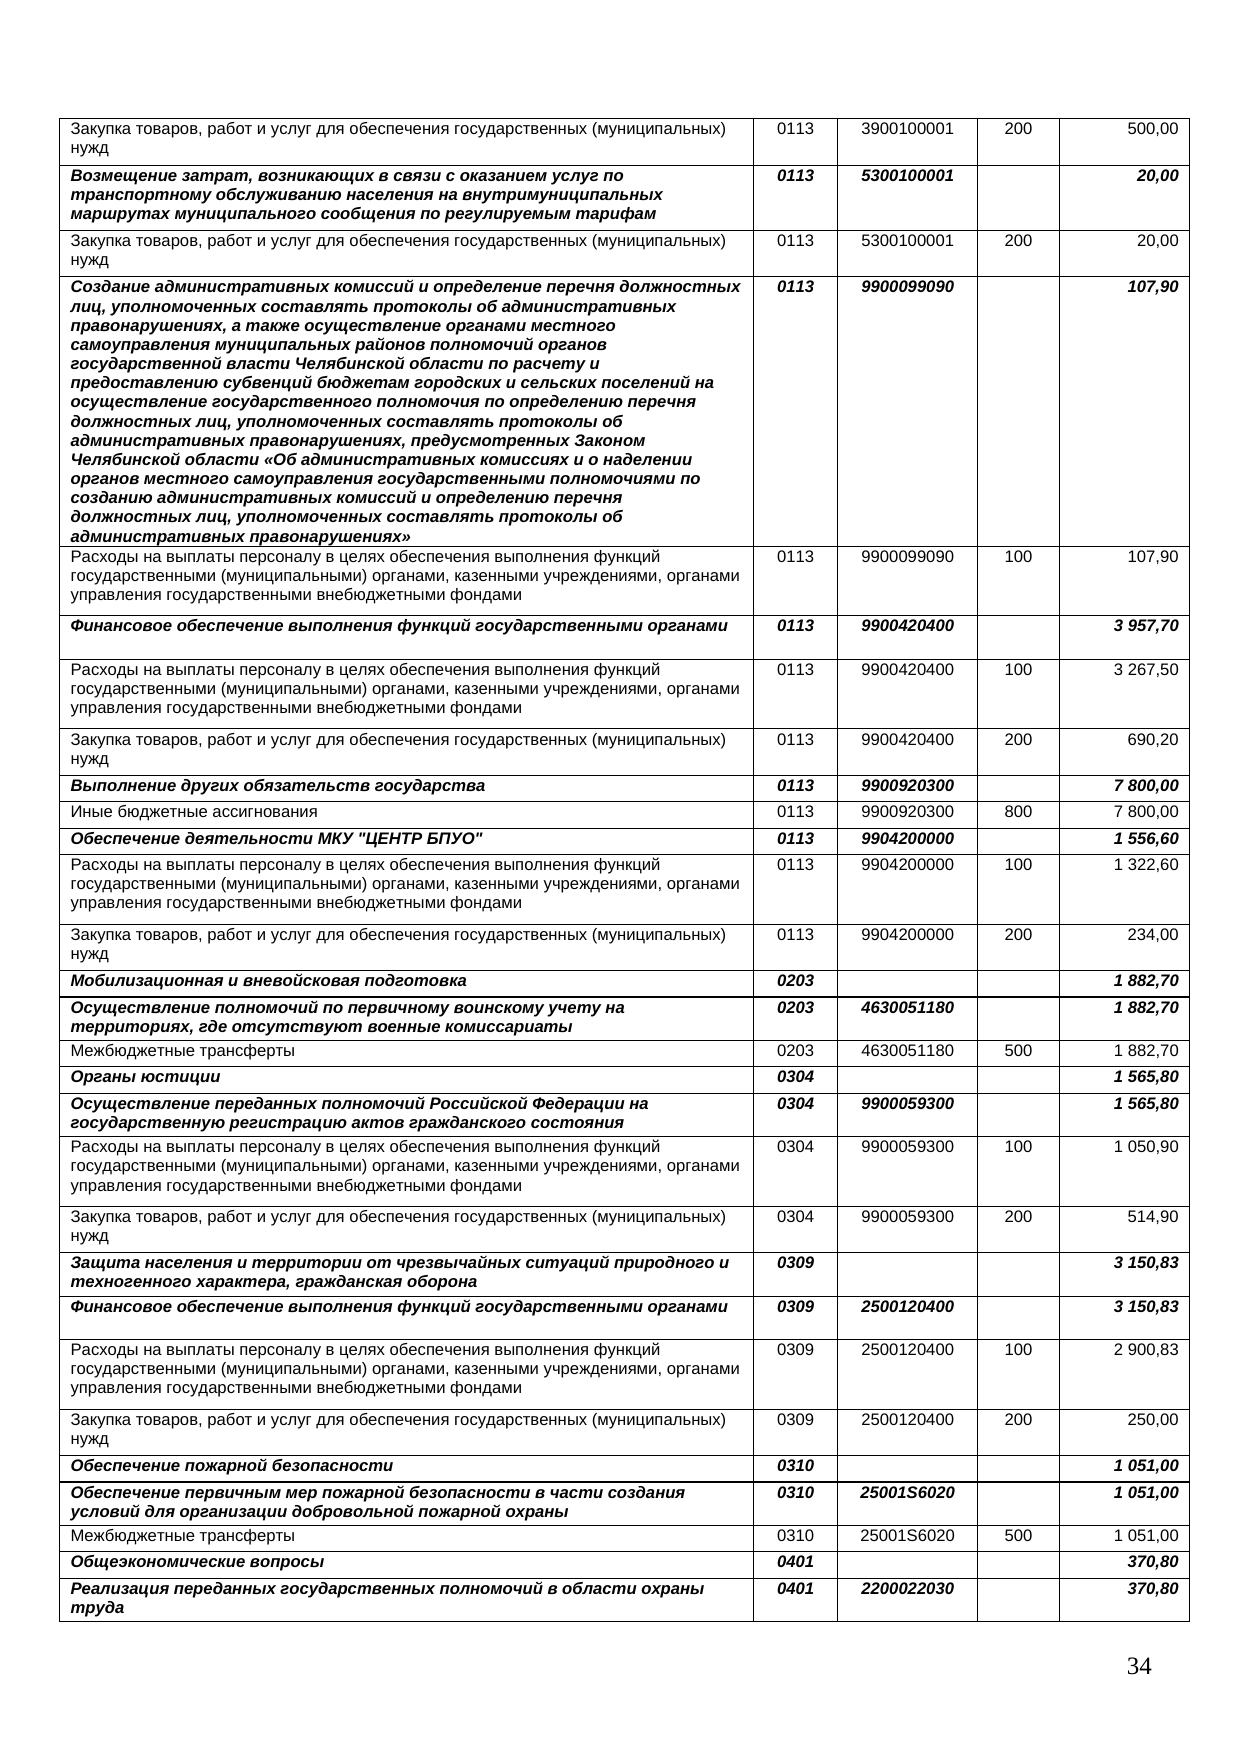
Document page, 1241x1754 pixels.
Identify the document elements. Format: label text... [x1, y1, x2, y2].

table_cell Иные бюджетные ассигнования [60, 802, 753, 827]
table_cell 0309 [754, 1340, 837, 1409]
table_cell 1 565,80 [1060, 1094, 1189, 1136]
table_cell [838, 1552, 977, 1578]
table_cell 20,00 [1060, 166, 1189, 230]
table_cell 200 [978, 1410, 1059, 1455]
table_cell 25001S6020 [838, 1526, 977, 1551]
table_cell 0113 [754, 776, 837, 801]
table_cell 9900059300 [838, 1094, 977, 1136]
table_cell 4630051180 [838, 1041, 977, 1066]
table_cell [978, 829, 1059, 854]
table_cell Закупка товаров, работ и услуг для обеспечения государственных (муниципальных) нужд [60, 729, 753, 775]
table_cell 0113 [754, 119, 837, 164]
table_cell 9900099090 [838, 277, 977, 546]
table_cell 25001S6020 [838, 1483, 977, 1525]
table_cell 3 150,83 [1060, 1253, 1189, 1296]
table_cell 0203 [754, 998, 837, 1040]
table_cell 1 882,70 [1060, 971, 1189, 996]
table_cell 2500120400 [838, 1410, 977, 1455]
table_cell 0113 [754, 277, 837, 546]
table_cell 0113 [754, 660, 837, 728]
table_cell Закупка товаров, работ и услуг для обеспечения государственных (муниципальных) нужд [60, 925, 753, 970]
table_cell 9900420400 [838, 616, 977, 659]
table_cell 1 556,60 [1060, 829, 1189, 854]
table_cell 0113 [754, 616, 837, 659]
table_cell 100 [978, 660, 1059, 728]
table_cell 20,00 [1060, 231, 1189, 276]
table_cell 370,80 [1060, 1579, 1189, 1621]
table_cell Финансовое обеспечение выполнения функций государственными органами [60, 616, 753, 659]
table_cell 0401 [754, 1579, 837, 1621]
table_cell 1 882,70 [1060, 998, 1189, 1040]
table_cell 7 800,00 [1060, 776, 1189, 801]
table_cell [978, 1456, 1059, 1481]
table_cell 0113 [754, 547, 837, 615]
table_cell 9900059300 [838, 1207, 977, 1252]
table_cell 0304 [754, 1067, 837, 1092]
table_cell Осуществление полномочий по первичному воинскому учету на территориях, где отсутствуют военные комиссариаты [60, 998, 753, 1040]
table_cell 1 882,70 [1060, 1041, 1189, 1066]
table_cell 5300100001 [838, 166, 977, 230]
table_cell 2200022030 [838, 1579, 977, 1621]
table_cell [978, 1253, 1059, 1296]
table_cell Закупка товаров, работ и услуг для обеспечения государственных (муниципальных) нужд [60, 119, 753, 164]
table_cell 0113 [754, 231, 837, 276]
table_cell 0203 [754, 971, 837, 996]
table_cell 234,00 [1060, 925, 1189, 970]
table_cell Закупка товаров, работ и услуг для обеспечения государственных (муниципальных) нужд [60, 1410, 753, 1455]
table_cell 9900059300 [838, 1137, 977, 1206]
table_cell Обеспечение первичным мер пожарной безопасности в части создания условий для организации добровольной пожарной охраны [60, 1483, 753, 1525]
table_cell [838, 1253, 977, 1296]
table_cell 3 267,50 [1060, 660, 1189, 728]
table_cell 100 [978, 1340, 1059, 1409]
table_cell 514,90 [1060, 1207, 1189, 1252]
table_cell Межбюджетные трансферты [60, 1041, 753, 1066]
table_cell [978, 616, 1059, 659]
table_cell 1 051,00 [1060, 1526, 1189, 1551]
table_cell 9900099090 [838, 547, 977, 615]
table_cell 3 150,83 [1060, 1297, 1189, 1339]
table_cell Закупка товаров, работ и услуг для обеспечения государственных (муниципальных) нужд [60, 1207, 753, 1252]
table_cell Обеспечение деятельности МКУ "ЦЕНТР БПУО" [60, 829, 753, 854]
table_cell Обеспечение пожарной безопасности [60, 1456, 753, 1481]
table_cell [978, 776, 1059, 801]
table_cell 0113 [754, 166, 837, 230]
table_cell [978, 1579, 1059, 1621]
table_cell 1 051,00 [1060, 1483, 1189, 1525]
table_cell Реализация переданных государственных полномочий в области охраны труда [60, 1579, 753, 1621]
table_cell 0113 [754, 855, 837, 923]
table_cell Закупка товаров, работ и услуг для обеспечения государственных (муниципальных) нужд [60, 231, 753, 276]
table_cell Межбюджетные трансферты [60, 1526, 753, 1551]
table_cell 200 [978, 729, 1059, 775]
table_cell 100 [978, 855, 1059, 923]
table_cell 107,90 [1060, 547, 1189, 615]
table_cell 7 800,00 [1060, 802, 1189, 827]
table_cell 0113 [754, 729, 837, 775]
table_cell 0309 [754, 1410, 837, 1455]
table_cell 0309 [754, 1297, 837, 1339]
table_cell [978, 971, 1059, 996]
table_cell 0304 [754, 1137, 837, 1206]
table_cell 0310 [754, 1483, 837, 1525]
table_cell 500 [978, 1526, 1059, 1551]
table_cell Финансовое обеспечение выполнения функций государственными органами [60, 1297, 753, 1339]
table_cell 0310 [754, 1456, 837, 1481]
table_cell [978, 1067, 1059, 1092]
table_cell [838, 1067, 977, 1092]
table_cell 500,00 [1060, 119, 1189, 164]
table_cell 9904200000 [838, 855, 977, 923]
table_cell Общеэкономические вопросы [60, 1552, 753, 1578]
table_cell Мобилизационная и вневойсковая подготовка [60, 971, 753, 996]
table_cell [838, 971, 977, 996]
table_cell 690,20 [1060, 729, 1189, 775]
table_cell 0401 [754, 1552, 837, 1578]
table_cell [978, 1297, 1059, 1339]
table_cell [978, 1094, 1059, 1136]
table_cell Органы юстиции [60, 1067, 753, 1092]
table_cell [978, 277, 1059, 546]
table_cell 2 900,83 [1060, 1340, 1189, 1409]
table_cell Выполнение других обязательств государства [60, 776, 753, 801]
table_cell 3900100001 [838, 119, 977, 164]
table_cell 1 051,00 [1060, 1456, 1189, 1481]
table_cell 9900920300 [838, 776, 977, 801]
table_cell 250,00 [1060, 1410, 1189, 1455]
table_cell 200 [978, 231, 1059, 276]
table_cell [978, 1483, 1059, 1525]
table_cell 1 322,60 [1060, 855, 1189, 923]
table_cell 0304 [754, 1207, 837, 1252]
table_cell 0310 [754, 1526, 837, 1551]
table_cell 1 050,90 [1060, 1137, 1189, 1206]
table_cell [978, 1552, 1059, 1578]
table_cell 500 [978, 1041, 1059, 1066]
table_cell Защита населения и территории от чрезвычайных ситуаций природного и техногенного характера, гражданская оборона [60, 1253, 753, 1296]
table_cell 0113 [754, 925, 837, 970]
table_cell 9900420400 [838, 729, 977, 775]
table_cell 9904200000 [838, 829, 977, 854]
table_cell 9900920300 [838, 802, 977, 827]
table_cell 370,80 [1060, 1552, 1189, 1578]
table_cell 0304 [754, 1094, 837, 1136]
table_cell [838, 1456, 977, 1481]
table_cell 2500120400 [838, 1297, 977, 1339]
table_cell 200 [978, 1207, 1059, 1252]
table_cell 4630051180 [838, 998, 977, 1040]
table_cell 0203 [754, 1041, 837, 1066]
table_cell [978, 998, 1059, 1040]
table_cell Осуществление переданных полномочий Российской Федерации на государственную регистрацию актов гражданского состояния [60, 1094, 753, 1136]
table_cell 200 [978, 925, 1059, 970]
table_cell 0113 [754, 802, 837, 827]
table_cell 1 565,80 [1060, 1067, 1189, 1092]
table_cell 3 957,70 [1060, 616, 1189, 659]
table_cell 0113 [754, 829, 837, 854]
table_cell 9900420400 [838, 660, 977, 728]
table_cell 2500120400 [838, 1340, 977, 1409]
table_cell 5300100001 [838, 231, 977, 276]
table_cell 0309 [754, 1253, 837, 1296]
table_cell Создание административных комиссий и определение перечня должностных лиц, уполномоченных составлять протоколы об административных правонарушениях, а также осуществление органами местного самоуправления муниципальных районов полномочий органов государственной власти Челябинской области по расчету и предоставлению субвенций бюджетам городских и сельских поселений на осуществление государственного полномочия по определению перечня должностных лиц, уполномоченных составлять протоколы об административных правонарушениях, предусмотренных Законом Челябинской области «Об административных комиссиях и о наделении органов местного самоуправления государственными полномочиями по созданию административных комиссий и определению перечня должностных лиц, уполномоченных составлять протоколы об административных правонарушениях» [60, 277, 753, 546]
table_cell [978, 166, 1059, 230]
table_cell 107,90 [1060, 277, 1189, 546]
table_cell 9904200000 [838, 925, 977, 970]
table_cell 100 [978, 547, 1059, 615]
table_cell 800 [978, 802, 1059, 827]
table_cell 200 [978, 119, 1059, 164]
table_cell 100 [978, 1137, 1059, 1206]
table_cell Возмещение затрат, возникающих в связи с оказанием услуг по транспортному обслуживанию населения на внутримуниципальных маршрутах муниципального сообщения по регулируемым тарифам [60, 166, 753, 230]
